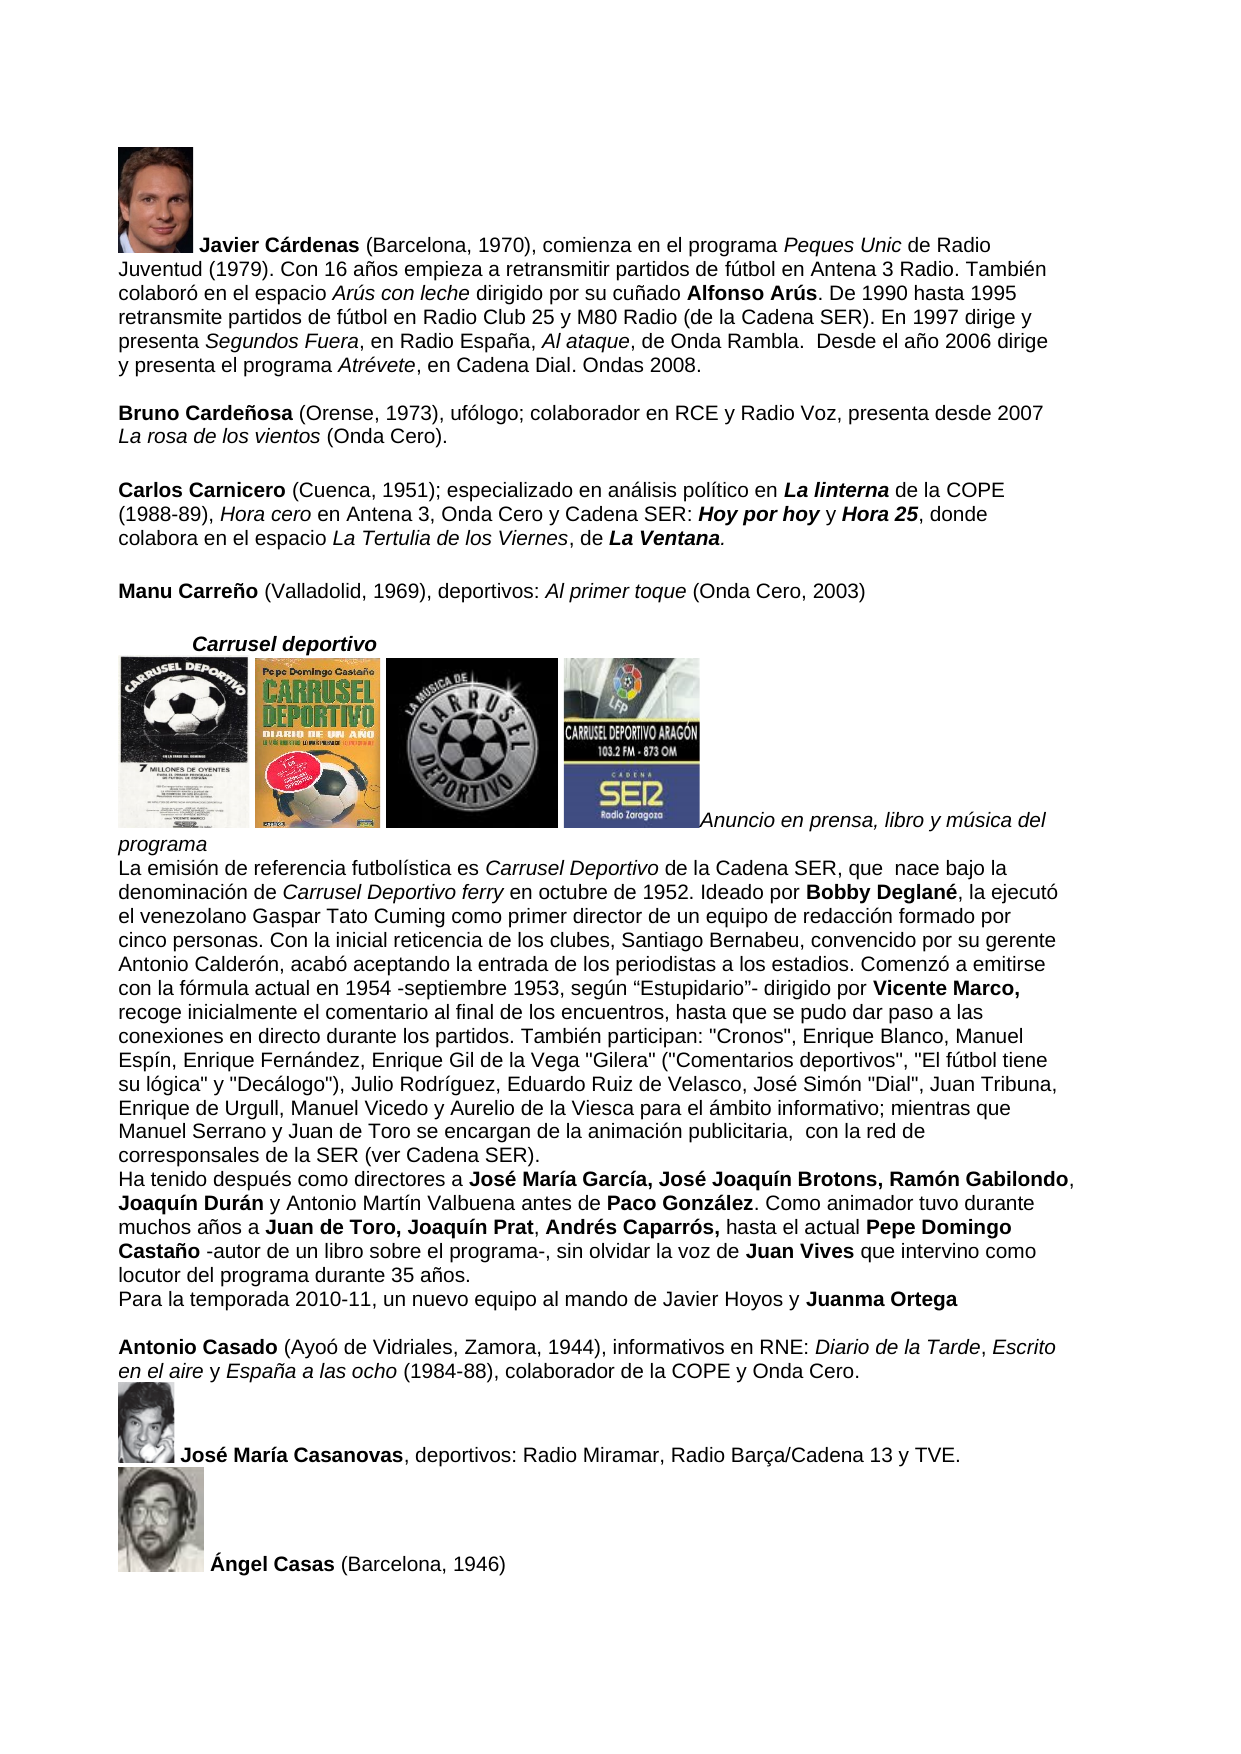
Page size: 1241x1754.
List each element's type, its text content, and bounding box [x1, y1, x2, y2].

picture [255, 658, 381, 828]
text Ángel Casas (Barcelona, 1946) [118, 1467, 1063, 1576]
picture [563, 658, 700, 828]
text Antonio Casado (Ayoó de Vidriales, Zamora, 1944), informativos en RNE: Diario de la Tarde, Escrito en el aire y España a las ocho (1984-88), colaborador de y Onda Cero. [118, 1335, 1063, 1383]
text Javier Cárdenas (Barcelona, 1970), comienza en el programa Peques Unic de Radio Juventud (1979). Con 16 años empieza a retransmitir partidos de fútbol en Antena 3 Radio. También colaboró en el espacio Arús con leche dirigido por su cuñado Alfonso Arús. De 1990 hasta 1995 retransmite partidos de fútbol en Radio Club 25 y M80 Radio (de la Cadena SER). En 1997 dirige y presenta Segundos Fuera, en Radio España, Al ataque, de Onda Rambla. Desde el año 2006 dirige y presenta el programa Atrévete, en Cadena Dial. Ondas 2008. [118, 148, 1063, 376]
picture [118, 147, 194, 253]
text Para la temporada 2010-11, un nuevo equipo al mando de Javier Hoyos y Juanma Ortega [118, 1287, 1063, 1311]
text La emisión de referencia futbolística es Carrusel Deportivo de , que nace bajo la denominación de Carrusel Deportivo ferry en octubre de 1952. Ideado por Bobby Deglané, la ejecutó el venezolano Gaspar Tato Cuming como primer director de un equipo de redacción formado por cinco personas. Con la inicial reticencia de los clubes, Santiago Bernabeu, convencido por su gerente Antonio Calderón, acabó aceptando la entrada de los periodistas a los estadios. Comenzó a emitirse con la fórmula actual en 1954 -septiembre 1953, según “Estupidario”- dirigido por Vicente Marco, recoge inicialmente el comentario al final de los encuentros, hasta que se pudo dar paso a las conexiones en directo durante los partidos. También participan: "Cronos", Enrique Blanco, Manuel Espín, Enrique Fernández, Enrique Gil de "Gilera" ("Comentarios deportivos", "El fútbol tiene su lógica" y "Decálogo"), Julio Rodríguez, Eduardo Ruiz de Velasco, José Simón "Dial", Juan Tribuna, Enrique de Urgull, Manuel Vicedo y Aurelio de para el ámbito informativo; mientras que Manuel Serrano y Juan de Toro se encargan de la animación publicitaria, con la red de corresponsales de (ver Cadena SER). [118, 856, 1063, 1167]
text José María Casanovas, deportivos: Radio Miramar, Radio Barça/Cadena 13 y TVE. [118, 1383, 1063, 1467]
text Manu Carreño (Valladolid, 1969), deportivos: Al primer toque (Onda Cero, 2003) [118, 578, 1063, 602]
text Ha tenido después como directores a José María García, José Joaquín Brotons, Ramón Gabilondo, Joaquín Durán y Antonio Martín Valbuena antes de Paco González. Como animador tuvo durante muchos años a Juan de Toro, Joaquín Prat, Andrés Caparrós, hasta el actual Pepe Domingo Castaño -autor de un libro sobre el programa-, sin olvidar la voz de Juan Vives que intervino como locutor del programa durante 35 años. [118, 1167, 1093, 1287]
text Bruno Cardeñosa (Orense, 1973), ufólogo; colaborador en RCE y Radio Voz, presenta desde 2007 La rosa de los vientos (Onda Cero). [118, 400, 1063, 448]
picture [118, 1382, 175, 1463]
text Carlos Carnicero (Cuenca, 1951); especializado en análisis político en La linterna de la COPE (1988-89), Hora cero en Antena 3, Onda Cero y Cadena SER: Hoy por hoy y Hora 25, donde colabora en el espacio de los Viernes, de La Ventana. [118, 477, 1063, 549]
picture [386, 658, 558, 828]
picture [118, 1467, 204, 1572]
picture [118, 655, 250, 828]
text Carrusel deportivo [118, 632, 1063, 656]
